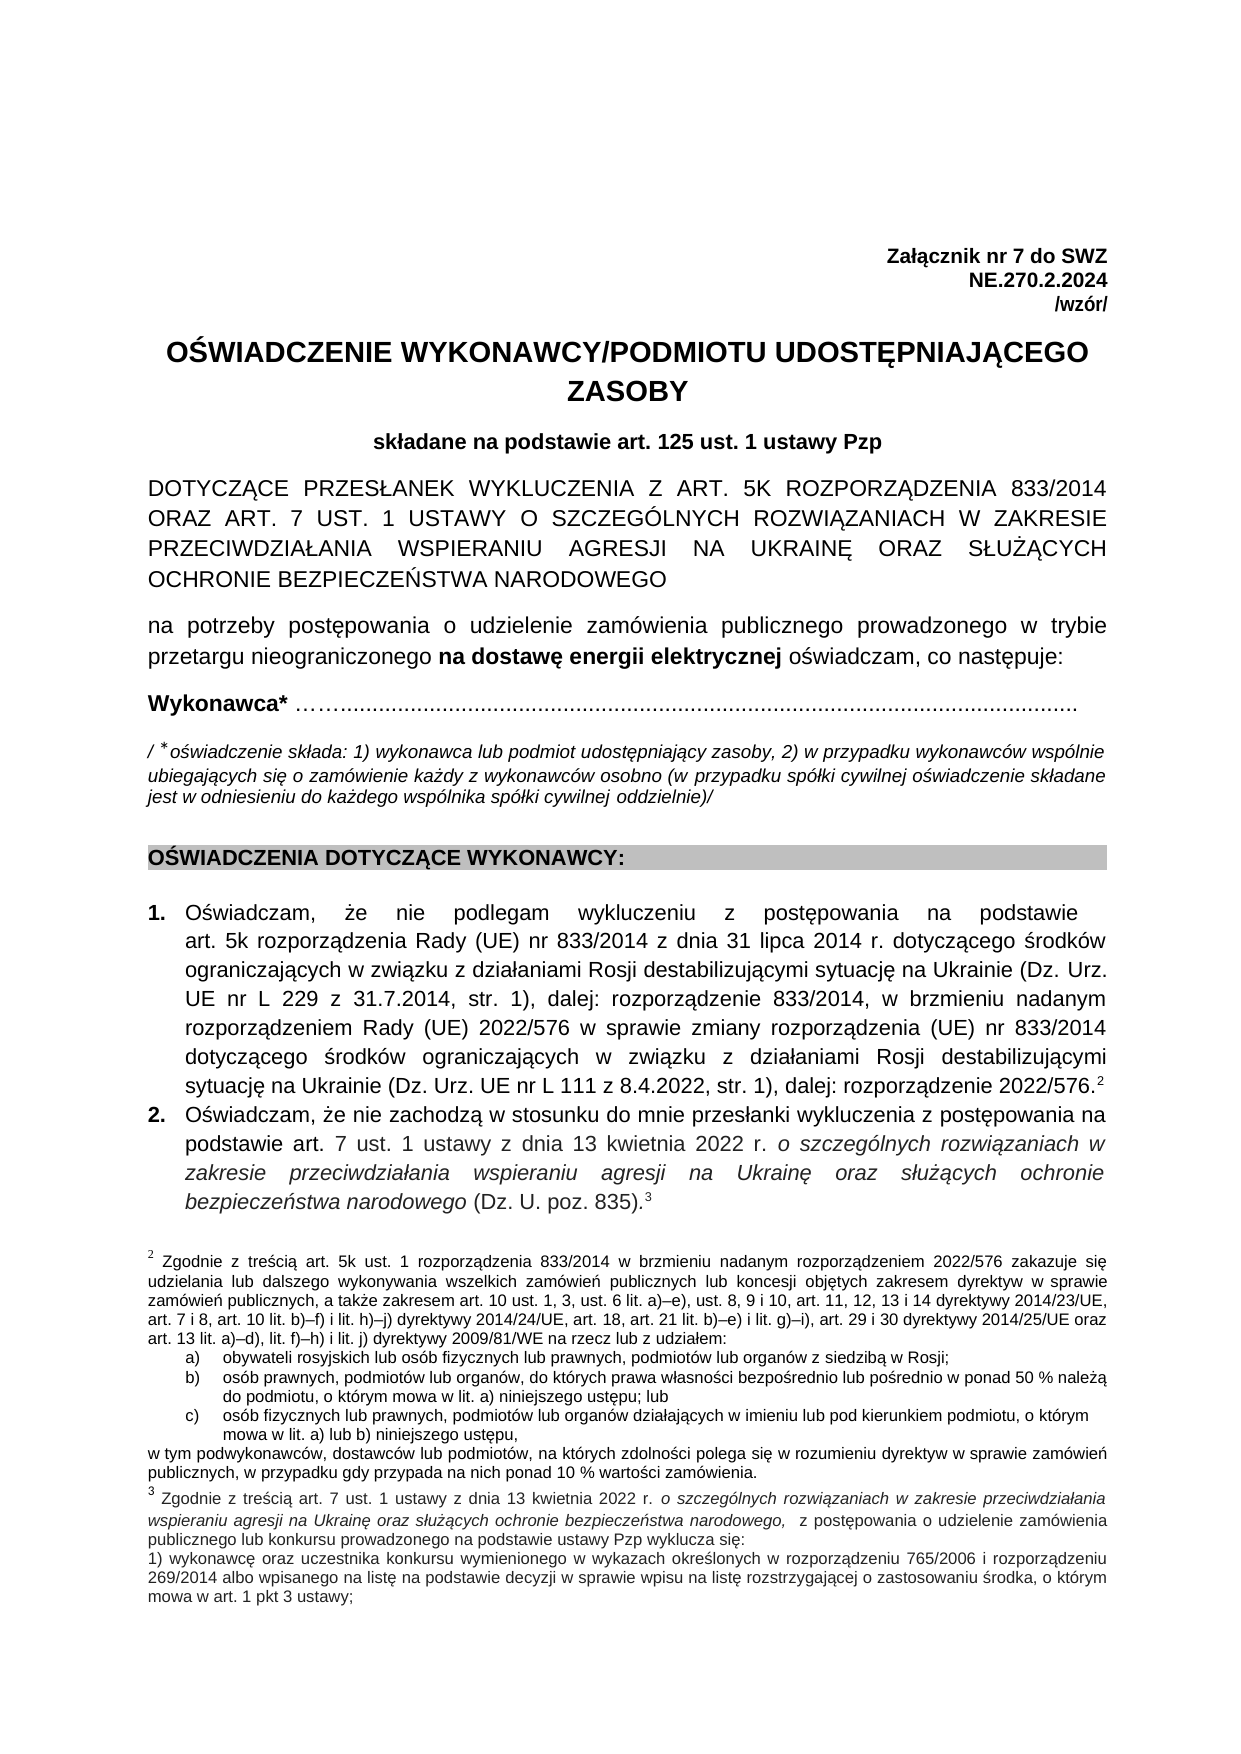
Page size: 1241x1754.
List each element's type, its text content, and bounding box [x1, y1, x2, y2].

text składane na podstawie art. 125 ust. 1 ustawy Pzp [148, 429, 1107, 454]
text / *oświadczenie składa: 1) wykonawca lub podmiot udostępniający zasoby, 2) w przypadku wykonawców wspólnie ubiegających się o zamówienie każdy z wykonawców osobno (w przypadku spółki cywilnej oświadczenie składane jest w odniesieniu do każdego wspólnika spółki cywilnej oddzielnie)/ [148, 736, 1107, 807]
text OŚWIADCZENIE WYKONAWCY/PODMIOTU UDOSTĘPNIAJĄCEGO ZASOBY [148, 336, 1107, 408]
text Załącznik nr 7 do SWZ [148, 243, 1107, 267]
text DOTYCZĄCE PRZESŁANEK WYKLUCZENIA Z ART. 5K ROZPORZĄDZENIA 833/2014 ORAZ ART. 7 UST. 1 USTAWY o szczególnych rozwiązaniach w zakresie przeciwdziałania wspieraniu agresji na Ukrainę oraz służących ochronie bezpieczeństwa narodowego [148, 475, 1107, 592]
text NE.270.2.2024 [148, 267, 1107, 291]
text na potrzeby postępowania o udzielenie zamówienia publicznego prowadzonego w trybie przetargu nieograniczonego na dostawę energii elektrycznej oświadczam, co następuje: [148, 612, 1107, 669]
text Wykonawca* …….................................................................................................................... [148, 689, 1107, 716]
list Oświadczam, że nie zachodzą w stosunku do mnie przesłanki wykluczenia z postępowania na podstawie art. 7 ust. 1 ustawy z dnia 13 kwietnia 2022 r. o szczególnych rozwiązaniach w zakresie przeciwdziałania wspieraniu agresji na Ukrainę oraz służących ochronie bezpieczeństwa narodowego (Dz. U. poz. 835). [148, 1102, 1107, 1214]
text /wzór/ [141, 291, 1107, 315]
text OŚWIADCZENIA DOTYCZĄCE WYKONAWCY: [148, 845, 1107, 870]
list Oświadczam, że nie podlegam wykluczeniu z postępowania na podstawie art. 5k rozporządzenia Rady (UE) nr 833/2014 z dnia 31 lipca 2014 r. dotyczącego środków ograniczających w związku z działaniami Rosji destabilizującymi sytuację na Ukrainie (Dz. Urz. UE nr L 229 z 31.7.2014, str. 1), dalej: rozporządzenie 833/2014, w brzmieniu nadanym rozporządzeniem Rady (UE) 2022/576 w sprawie zmiany rozporządzenia (UE) nr 833/2014 dotyczącego środków ograniczających w związku z działaniami Rosji destabilizującymi sytuację na Ukrainie (Dz. Urz. UE nr L 111 z 8.4.2022, str. 1), dalej: rozporządzenie 2022/576. [148, 899, 1107, 1098]
